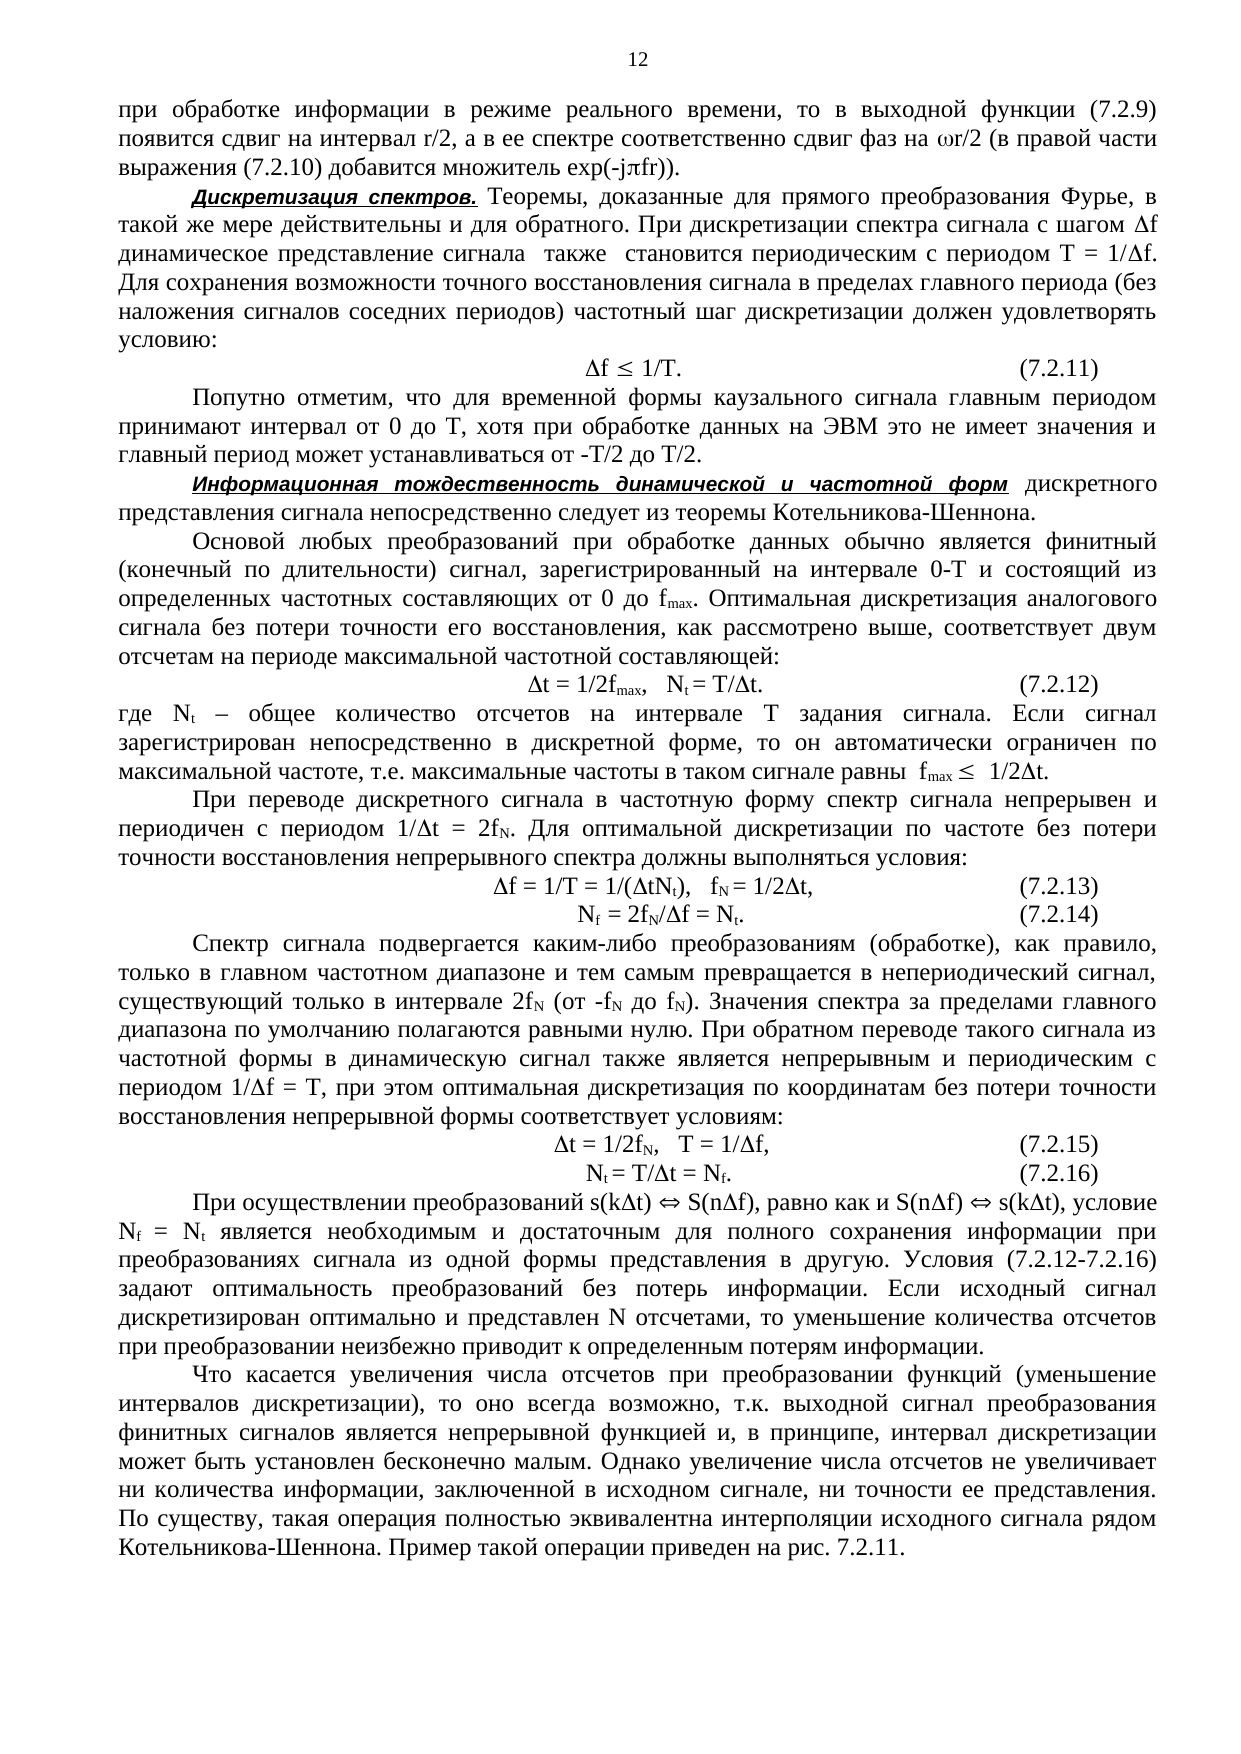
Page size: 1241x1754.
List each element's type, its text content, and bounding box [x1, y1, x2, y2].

text Основой любых преобразований при обработке данных обычно является финитный (конечный по длительности) сигнал, зарегистрированный на интервале 0-Т и состоящий из определенных частотных составляющих от 0 до fmax. Оптимальная дискретизация аналогового сигнала без потери точности его восстановления, как рассмотрено выше, соответствует двум отсчетам на периоде максимальной частотной составляющей: [118, 526, 1157, 669]
text При переводе дискретного сигнала в частотную форму спектр сигнала непрерывен и периодичен с периодом 1/t = 2fN. Для оптимальной дискретизации по частоте без потери точности восстановления непрерывного спектра должны выполняться условия: [118, 784, 1157, 871]
text t = 1/2fmax, Nt = T/t. (7.2.12) [118, 669, 1098, 698]
text Что касается увеличения числа отсчетов при преобразовании функций (уменьшение интервалов дискретизации), то оно всегда возможно, т.к. выходной сигнал преобразования финитных сигналов является непрерывной функцией и, в принципе, интервал дискретизации может быть установлен бесконечно малым. Однако увеличение числа отсчетов не увеличивает ни количества информации, заключенной в исходном сигнале, ни точности ее представления. По существу, такая операция полностью эквивалентна интерполяции исходного сигнала рядом Котельникова-Шеннона. Пример такой операции приведен на рис. 7.2.11. [118, 1359, 1157, 1561]
text Попутно отметим, что для временной формы каузального сигнала главным периодом принимают интервал от 0 до Т, хотя при обработке данных на ЭВМ это не имеет значения и главный период может устанавливаться от -Т/2 до Т/2. [118, 382, 1157, 468]
text Дискретизация спектров. Теоремы, доказанные для прямого преобразования Фурье, в такой же мере действительны и для обратного. При дискретизации спектра сигнала с шагом f динамическое представление сигнала также становится периодическим с периодом Т = 1/f. Для сохранения возможности точного восстановления сигнала в пределах главного периода (без наложения сигналов соседних периодов) частотный шаг дискретизации должен удовлетворять условию: [118, 181, 1157, 353]
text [118, 94, 1157, 181]
text При осуществлении преобразований s(kt)  S(nf), равно как и S(nf)  s(kt), условие Nf = Nt является необходимым и достаточным для полного сохранения информации при преобразованиях сигнала из одной формы представления в другую. Условия (7.2.12-7.2.16) задают оптимальность преобразований без потерь информации. Если исходный сигнал дискретизирован оптимально и представлен N отсчетами, то уменьшение количества отсчетов при преобразовании неизбежно приводит к определенным потерям информации. [118, 1187, 1157, 1359]
text Спектр сигнала подвергается каким-либо преобразованиям (обработке), как правило, только в главном частотном диапазоне и тем самым превращается в непериодический сигнал, существующий только в интервале 2fN (от -fN до fN). Значения спектра за пределами главного диапазона по умолчанию полагаются равными нулю. При обратном переводе такого сигнала из частотной формы в динамическую сигнал также является непрерывным и периодическим с периодом 1/f = T, при этом оптимальная дискретизация по координатам без потери точности восстановления непрерывной формы соответствует условиям: [118, 928, 1157, 1129]
text f 1/T. (7.2.11) [118, 353, 1098, 382]
text Nf = 2fN/f = Nt. (7.2.14) [118, 899, 1098, 928]
text где Nt – общее количество отсчетов на интервале Т задания сигнала. Если сигнал зарегистрирован непосредственно в дискретной форме, то он автоматически ограничен по максимальной частоте, т.е. максимальные частоты в таком сигнале равны fmax 1/2t. [118, 698, 1157, 784]
text t = 1/2fN, T = 1/f, (7.2.15) [118, 1129, 1098, 1158]
text Nt = T/t = Nf. (7.2.16) [118, 1158, 1098, 1187]
text f = 1/T = 1/(tNt), fN = 1/2t, (7.2.13) [118, 871, 1098, 899]
text Информационная тождественность динамической и частотной форм дискретного представления сигнала непосредственно следует из теоремы Котельникова-Шеннона. [118, 468, 1157, 526]
